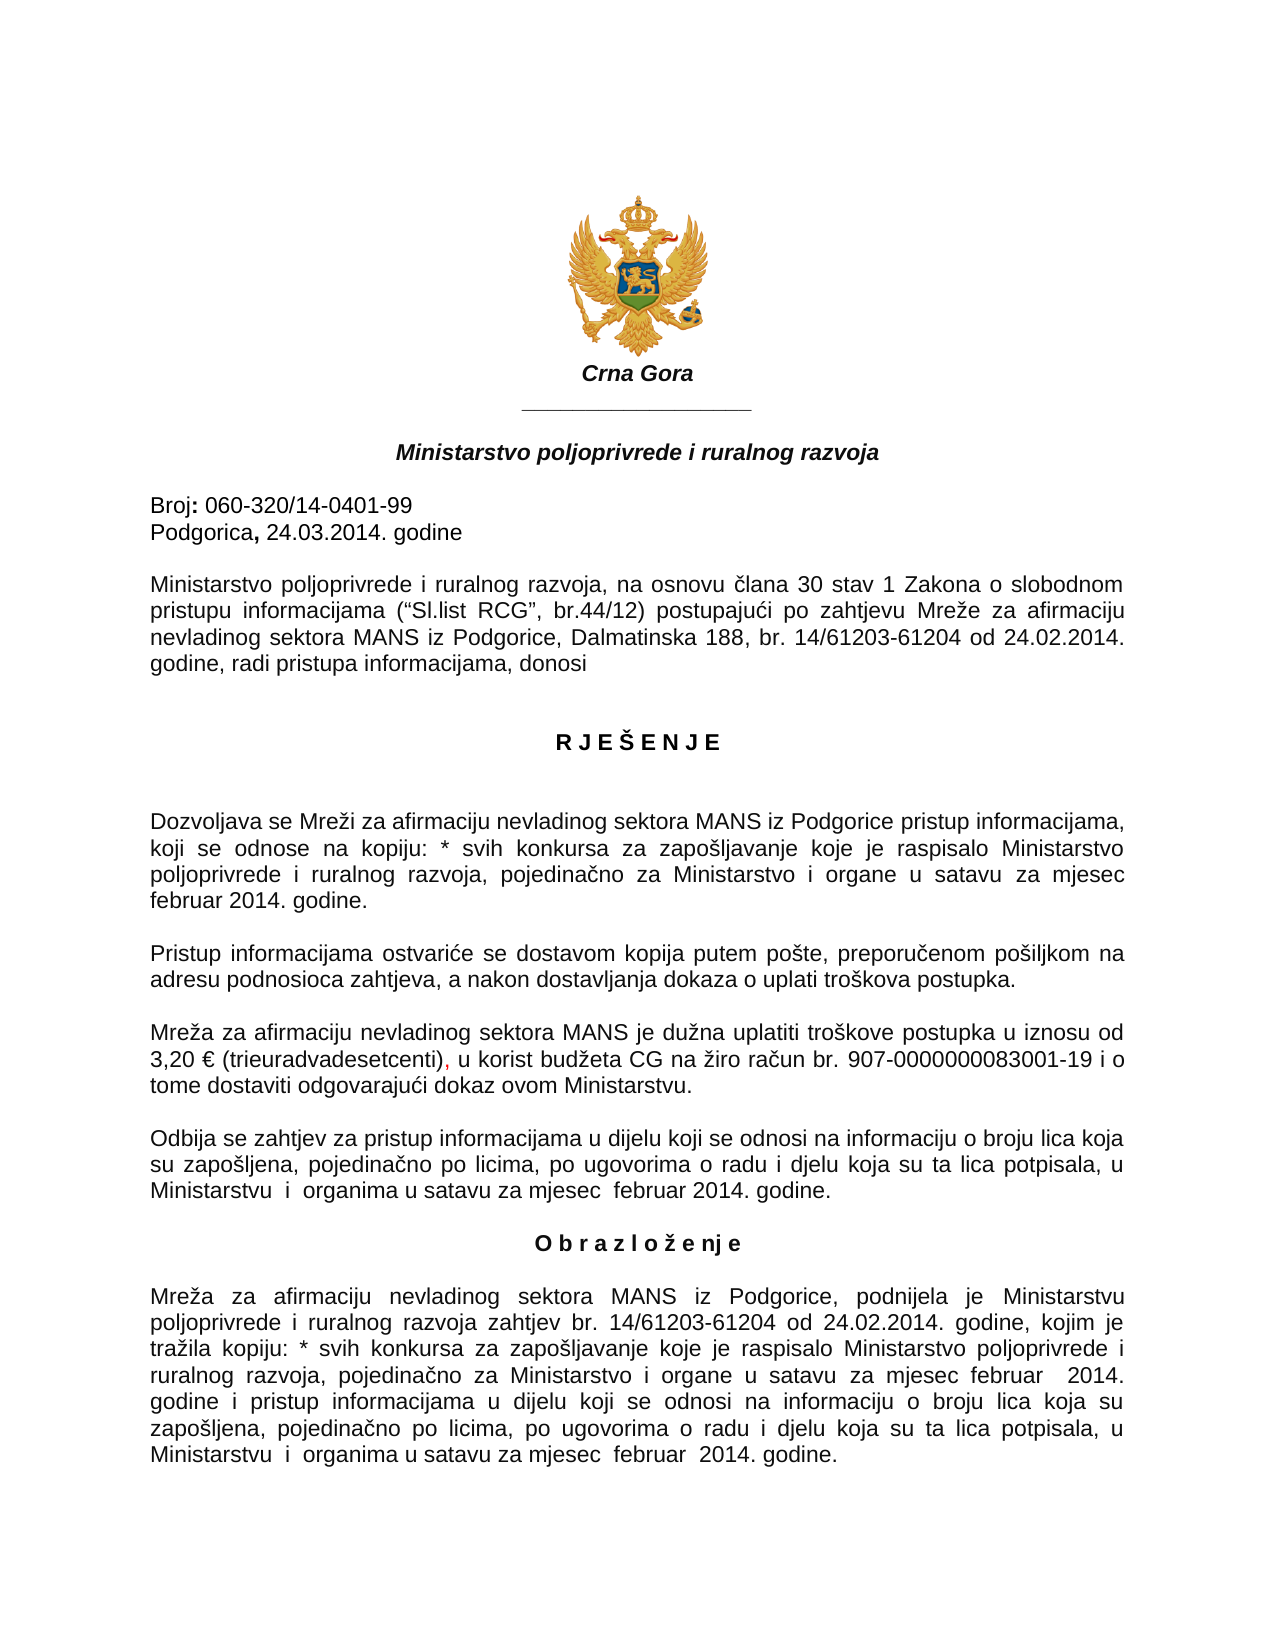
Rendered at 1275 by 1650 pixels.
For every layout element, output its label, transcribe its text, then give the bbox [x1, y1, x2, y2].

text Odbija se zahtjev za pristup informacijama u dijelu koji se odnosi na informaciju o broju lica koja su zapošljena, pojedinačno po licima, po ugovorima o radu i djelu koja su ta lica potpisala, u Ministarstvu i organima u satavu za mjesec februar 2014. godine. [150, 1124, 1125, 1204]
text Ministarstvo poljoprivrede i ruralnog razvoja [150, 439, 1125, 466]
text R J E Š E N J E [150, 729, 1125, 756]
text Podgorica, 24.03.2014. godine [150, 518, 1125, 545]
text Ministarstvo poljoprivrede i ruralnog razvoja, na osnovu člana 30 stav 1 Zakona o slobodnom pristupu informacijama (“Sl.list RCG”, br.44/12) postupajući po zahtjevu Mreže za afirmaciju nevladinog sektora MANS iz Podgorice, Dalmatinska 188, br. 14/61203-61204 od 24.02.2014. godine, radi pristupa informacijama, donosi [150, 571, 1125, 677]
text Dozvoljava se Mreži za afirmaciju nevladinog sektora MANS iz Podgorice pristup informacijama, koji se odnose na kopiju: * svih konkursa za zapošljavanje koje je raspisalo Ministarstvo poljoprivrede i ruralnog razvoja, pojedinačno za Ministarstvo i organe u satavu za mjesec februar 2014. godine. [150, 808, 1125, 914]
text Broj: 060-320/14-0401-99 [150, 492, 1125, 518]
text Crna Gora [150, 360, 1125, 387]
text Mreža za afirmaciju nevladinog sektora MANS je dužna uplatiti troškove postupka u iznosu od 3,20 € (trieuradvadesetcenti), u korist budžeta CG na žiro račun br. 907-0000000083001-19 i o tome dostaviti odgovarajući dokaz ovom Ministarstvu. [150, 1019, 1125, 1098]
text Pristup informacijama ostvariće se dostavom kopija putem pošte, preporučenom pošiljkom na adresu podnosioca zahtjeva, a nakon dostavljanja dokaza o uplati troškova postupka. [150, 940, 1125, 993]
text O b r a z l o ž e nj e [150, 1230, 1125, 1256]
text __________________ [150, 387, 1125, 413]
text Mreža za afirmaciju nevladinog sektora MANS iz Podgorice, podnijela je Ministarstvu poljoprivrede i ruralnog razvoja zahtjev br. 14/61203-61204 od 24.02.2014. godine, kojim je tražila kopiju: * svih konkursa za zapošljavanje koje je raspisalo Ministarstvo poljoprivrede i ruralnog razvoja, pojedinačno za Ministarstvo i organe u satavu za mjesec februar 2014. godine i pristup informacijama u dijelu koji se odnosi na informaciju o broju lica koja su zapošljena, pojedinačno po licima, po ugovorima o radu i djelu koja su ta lica potpisala, u Ministarstvu i organima u satavu za mjesec februar 2014. godine. [150, 1283, 1125, 1467]
picture [563, 191, 712, 361]
